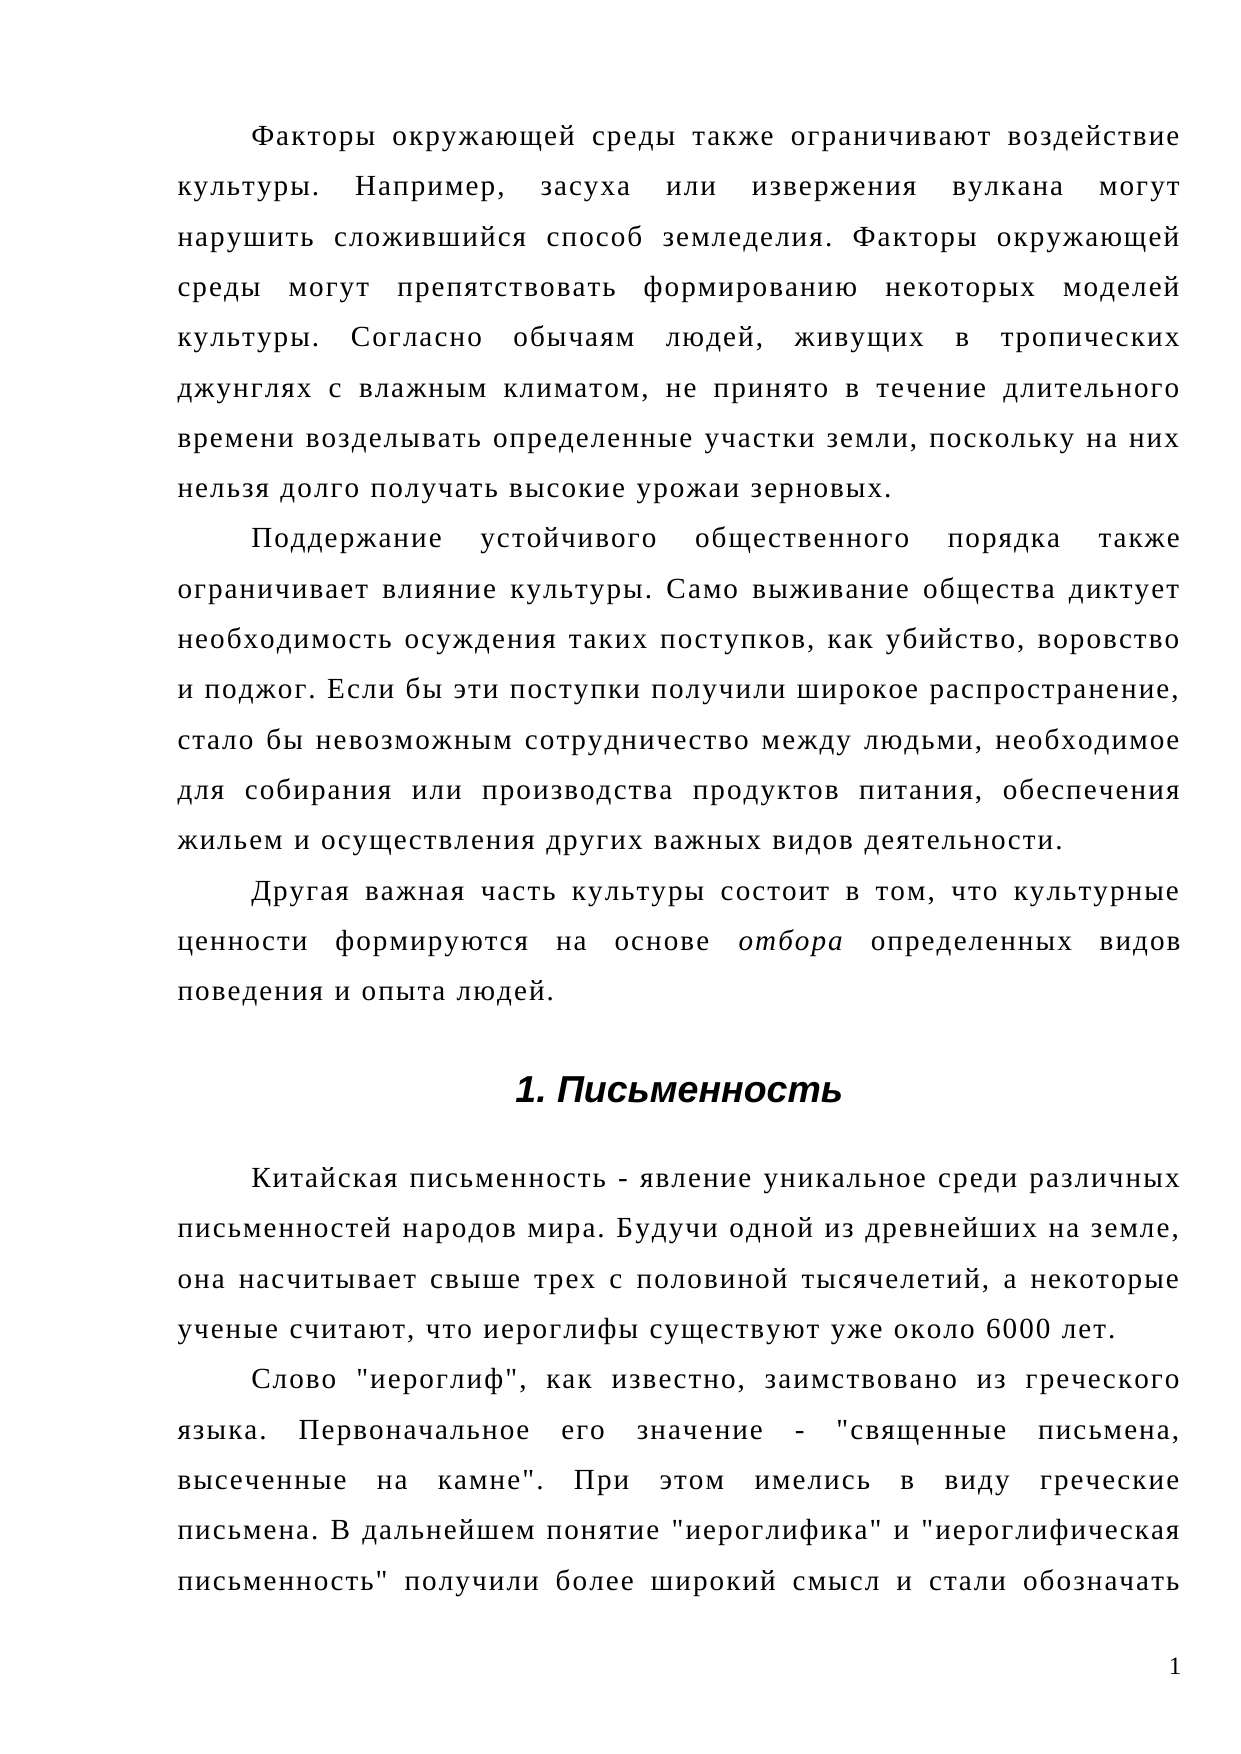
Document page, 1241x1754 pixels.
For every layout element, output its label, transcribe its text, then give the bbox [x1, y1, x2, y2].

text Китайская письменность - явление уникальное среди различных письменностей народов мира. Будучи одной из древнейших на земле, она насчитывает свыше трех с половиной тысячелетий, а некоторые ученые считают, что иероглифы существуют уже около 6000 лет. [177, 1160, 1181, 1345]
text Факторы окружающей среды также ограничивают воздействие культуры. Например, засуха или извержения вулкана могут нарушить сложившийся способ земледелия. Факторы окружающей среды могут препятствовать формированию некоторых моделей культуры. Согласно обычаям людей, живущих в тропических джунглях с влажным климатом, не принято в течение длительного времени возделывать определенные участки земли, поскольку на них нельзя долго получать высокие урожаи зерновых. [177, 118, 1181, 504]
text Другая важная часть культуры состоит в том, что культурные ценности формируются на основе отбора определенных видов поведения и опыта людей. [177, 873, 1181, 1007]
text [177, 1362, 1181, 1596]
text 1. Письменность [177, 1067, 1181, 1110]
text Поддержание устойчивого общественного порядка также ограничивает влияние культуры. Само выживание общества диктует необходимость осуждения таких поступков, как убийство, воровство и поджог. Если бы эти поступки получили широкое распространение, стало бы невозможным сотрудничество между людьми, необходимое для собирания или производства продуктов питания, обеспечения жильем и осуществления других важных видов деятельности. [177, 521, 1181, 856]
